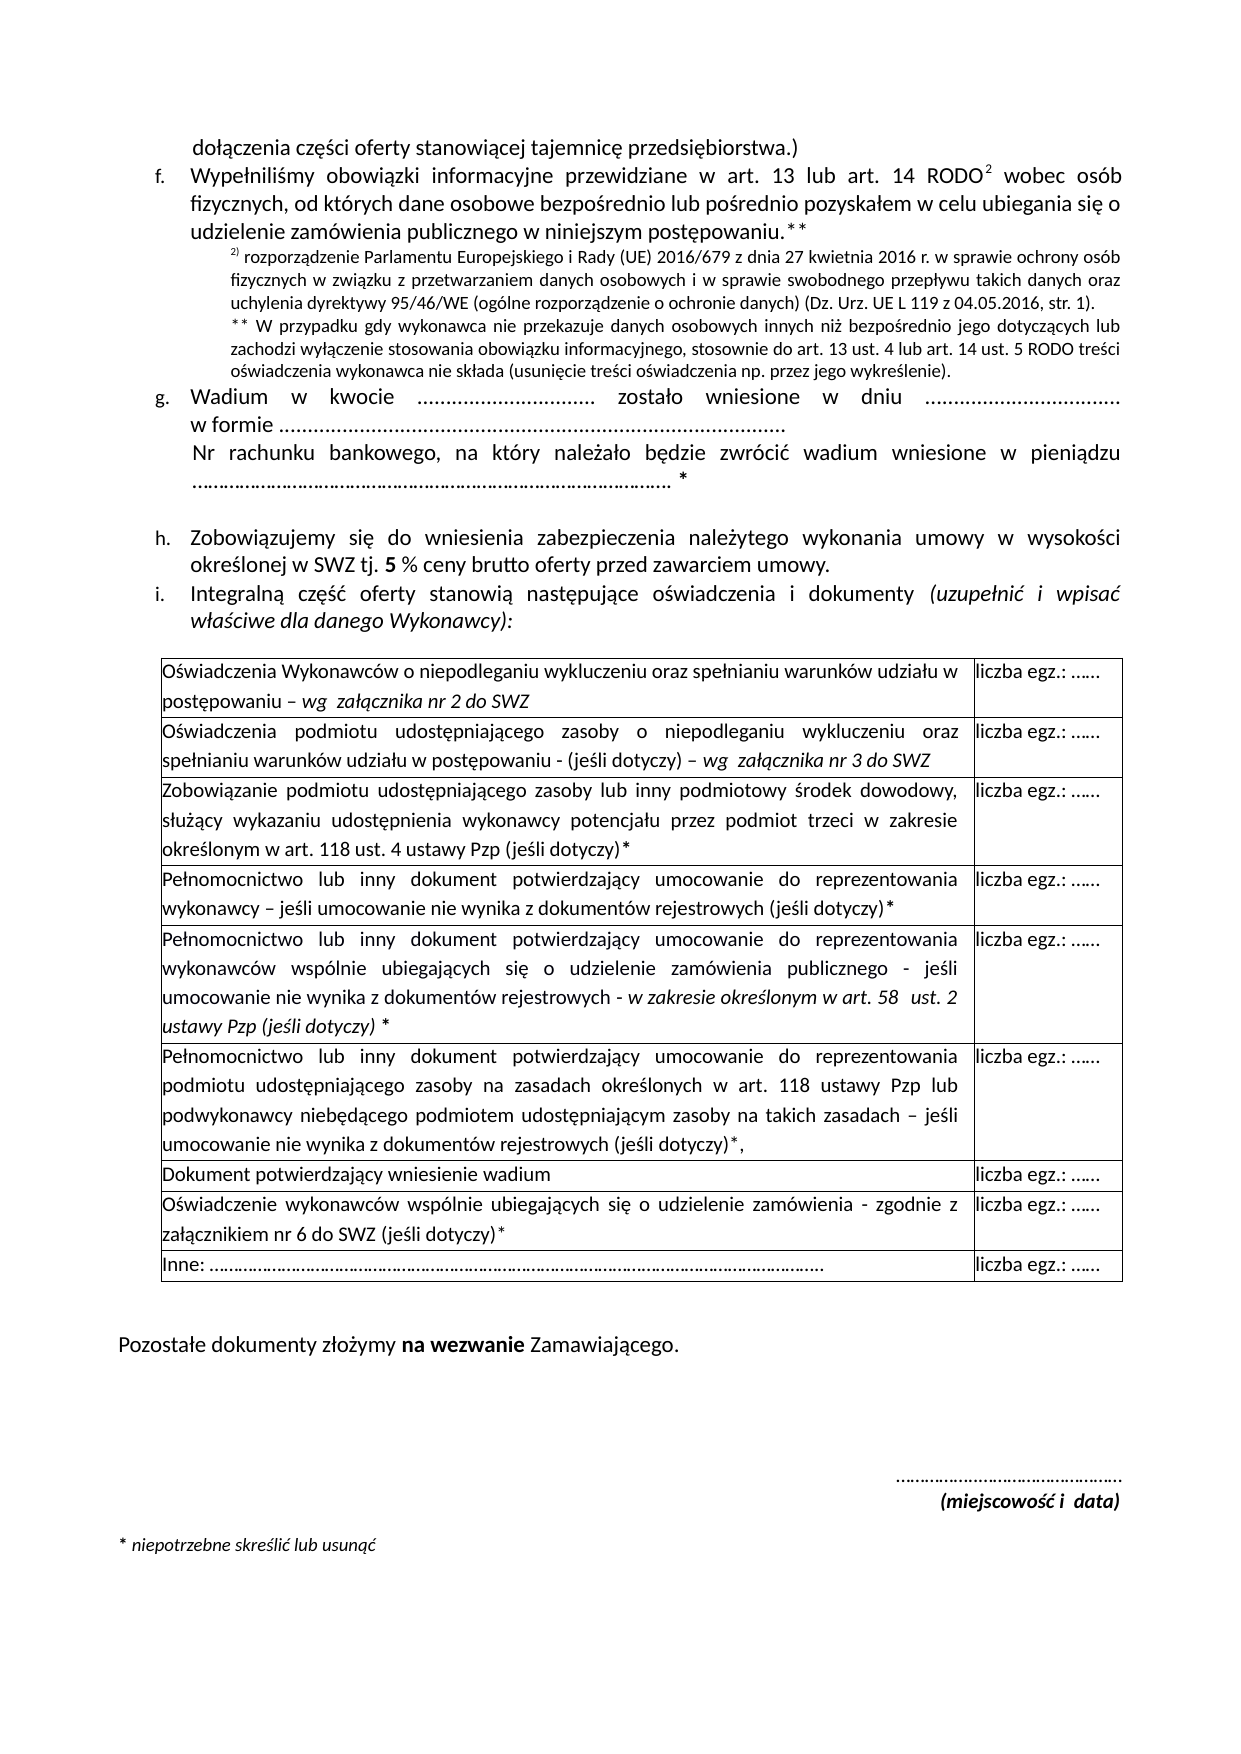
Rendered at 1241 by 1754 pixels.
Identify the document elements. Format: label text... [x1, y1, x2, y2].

list Zobowiązujemy się do wniesienia zabezpieczenia należytego wykonania umowy w wysokości określonej w SWZ tj. 5 % ceny brutto oferty przed zawarciem umowy. [155, 523, 1122, 579]
table_header Oświadczenia Wykonawców o niepodleganiu wykluczeniu oraz spełnianiu warunków udziału w postępowaniu – wg załącznika nr 2 do SWZ [162, 659, 974, 717]
text (miejscowość i data) [118, 1488, 1122, 1513]
table_cell liczba egz.: …… [975, 866, 1122, 925]
text Nr rachunku bankowego, na który należało będzie zwrócić wadium wniesione w pieniądzu ………………………………………………………………………………. * [192, 438, 1122, 494]
table_cell Pełnomocnictwo lub inny dokument potwierdzający umocowanie do reprezentowania podmiotu udostępniającego zasoby na zasadach określonych w art. 118 ustawy Pzp lub podwykonawcy niebędącego podmiotem udostępniającym zasoby na takich zasadach – jeśli umocowanie nie wynika z dokumentów rejestrowych (jeśli dotyczy)*, [162, 1044, 974, 1160]
list Wypełniliśmy obowiązki informacyjne przewidziane w art. 13 lub art. 14 RODO2 wobec osób fizycznych, od których dane osobowe bezpośrednio lub pośrednio pozyskałem w celu ubiegania się o udzielenie zamówienia publicznego w niniejszym postępowaniu.** [155, 161, 1122, 245]
table_cell Dokument potwierdzający wniesienie wadium [162, 1161, 974, 1191]
table_cell liczba egz.: …… [975, 1192, 1122, 1250]
table_cell Oświadczenie wykonawców wspólnie ubiegających się o udzielenie zamówienia - zgodnie z załącznikiem nr 6 do SWZ (jeśli dotyczy)* [162, 1192, 974, 1250]
text ** W przypadku gdy wykonawca nie przekazuje danych osobowych innych niż bezpośrednio jego dotyczących lub zachodzi wyłączenie stosowania obowiązku informacyjnego, stosownie do art. 13 ust. 4 lub art. 14 ust. 5 RODO treści oświadczenia wykonawca nie składa (usunięcie treści oświadczenia np. przez jego wykreślenie). [230, 314, 1122, 382]
table_cell liczba egz.: …… [975, 1044, 1122, 1160]
text Pozostałe dokumenty złożymy na wezwanie Zamawiającego. [118, 1330, 1122, 1358]
text ……………..………………………… [118, 1462, 1122, 1488]
table_cell liczba egz.: …… [975, 1251, 1122, 1281]
table_cell Inne: ……………………………………………………………………………………………………………….. [162, 1251, 974, 1281]
table_cell liczba egz.: …… [975, 926, 1122, 1042]
table_cell Pełnomocnictwo lub inny dokument potwierdzający umocowanie do reprezentowania wykonawcy – jeśli umocowanie nie wynika z dokumentów rejestrowych (jeśli dotyczy)* [162, 866, 974, 925]
table_cell liczba egz.: …… [975, 718, 1122, 777]
table_cell Pełnomocnictwo lub inny dokument potwierdzający umocowanie do reprezentowania wykonawców wspólnie ubiegających się o udzielenie zamówienia publicznego - jeśli umocowanie nie wynika z dokumentów rejestrowych - w zakresie określonym w art. 58 ust. 2 ustawy Pzp (jeśli dotyczy) * [162, 926, 974, 1042]
table_header liczba egz.: …… [975, 659, 1122, 717]
list Wadium w kwocie ............................... zostało wniesione w dniu .................................. w formie ........................................................................................ [155, 382, 1122, 438]
table_cell Oświadczenia podmiotu udostępniającego zasoby o niepodleganiu wykluczeniu oraz spełnianiu warunków udziału w postępowaniu - (jeśli dotyczy) – wg załącznika nr 3 do SWZ [162, 718, 974, 777]
text 2) rozporządzenie Parlamentu Europejskiego i Rady (UE) 2016/679 z dnia 27 kwietnia 2016 r. w sprawie ochrony osób fizycznych w związku z przetwarzaniem danych osobowych i w sprawie swobodnego przepływu takich danych oraz uchylenia dyrektywy 95/46/WE (ogólne rozporządzenie o ochronie danych) (Dz. Urz. UE L 119 z 04.05.2016, str. 1). [230, 245, 1122, 314]
table_cell liczba egz.: …… [975, 1161, 1122, 1191]
table_cell Zobowiązanie podmiotu udostępniającego zasoby lub inny podmiotowy środek dowodowy, służący wykazaniu udostępnienia wykonawcy potencjału przez podmiot trzeci w zakresie określonym w art. 118 ust. 4 ustawy Pzp (jeśli dotyczy)* [162, 778, 974, 865]
list Integralną część oferty stanowią następujące oświadczenia i dokumenty (uzupełnić i wpisać właściwe dla danego Wykonawcy): [155, 579, 1122, 635]
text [192, 133, 1122, 161]
text * niepotrzebne skreślić lub usunąć [118, 1534, 1122, 1557]
table_cell liczba egz.: …… [975, 778, 1122, 865]
